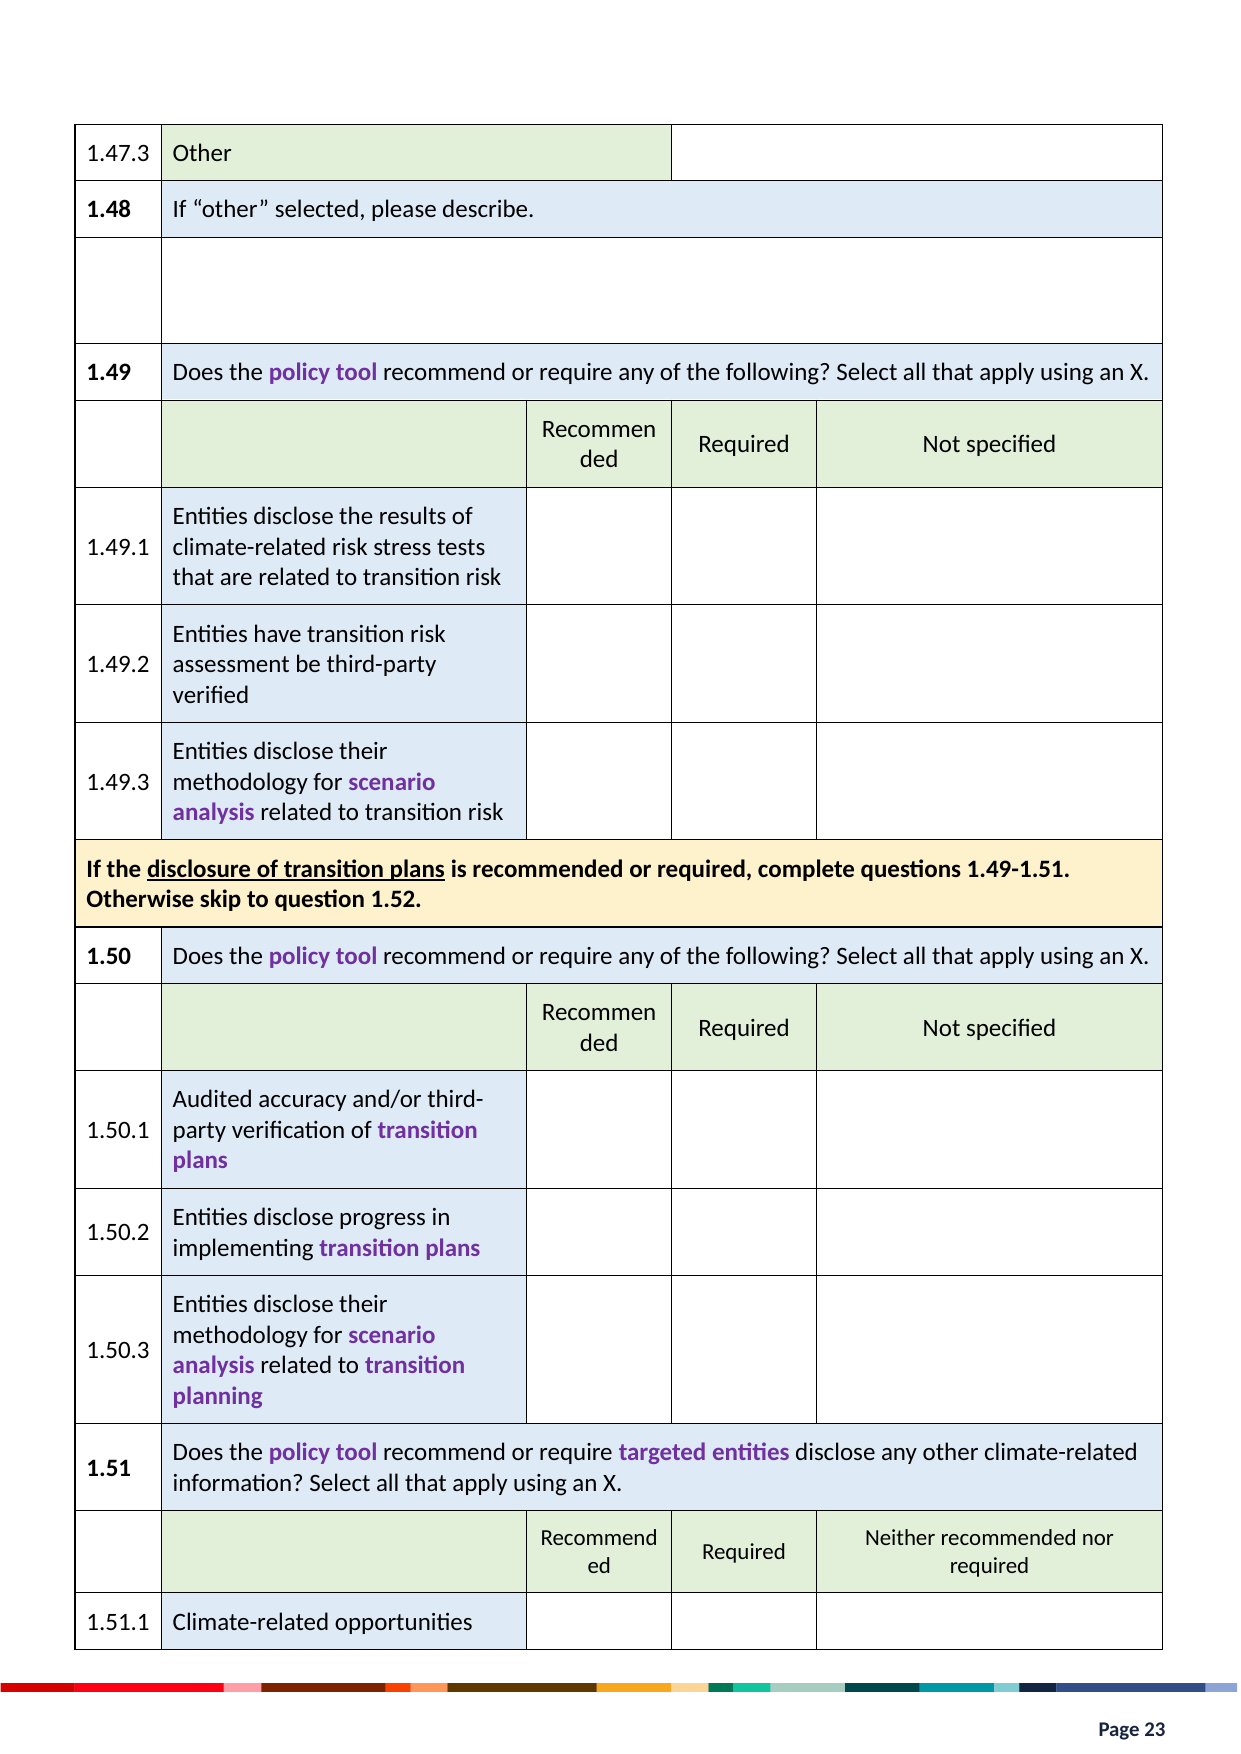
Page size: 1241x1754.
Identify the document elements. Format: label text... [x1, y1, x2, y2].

table_cell 1.49.2 [76, 605, 161, 722]
table_cell Recommended [527, 401, 671, 487]
table_cell [527, 1189, 671, 1275]
table_cell Other [162, 125, 671, 180]
table_cell Does the policy tool recommend or require targeted entities disclose any other climate-related information? Select all that apply using an X. [162, 1424, 1162, 1510]
table_cell Required [672, 984, 816, 1070]
table_cell [76, 401, 161, 487]
table_cell Entities have transition risk assessment be third-party verified [162, 605, 526, 722]
table_cell [527, 605, 671, 722]
table_cell [162, 1511, 526, 1592]
table_cell [76, 238, 161, 343]
table_cell [162, 238, 1162, 343]
table_cell Required [672, 401, 816, 487]
table_cell [527, 488, 671, 604]
table_cell [817, 1276, 1162, 1423]
table_cell Neither recommended nor required [817, 1511, 1162, 1592]
table_cell 1.48 [76, 181, 161, 237]
table_cell Does the policy tool recommend or require any of the following? Select all that apply using an X. [162, 928, 1162, 983]
table_cell 1.50.1 [76, 1071, 161, 1188]
table_cell If “other” selected, please describe. [162, 181, 1162, 237]
table_cell Not specified [817, 984, 1162, 1070]
table_cell [527, 1593, 671, 1649]
table_cell Recommended [527, 984, 671, 1070]
table_cell [76, 1511, 161, 1592]
table_cell [817, 488, 1162, 604]
table_cell 1.50.3 [76, 1276, 161, 1423]
table_cell 1.47.3 [76, 125, 161, 180]
table_cell [672, 1071, 816, 1188]
table_cell Entities disclose their methodology for scenario analysis related to transition risk [162, 723, 526, 839]
table_cell 1.51.1 [76, 1593, 161, 1649]
table_cell [817, 1593, 1162, 1649]
table_cell [672, 1189, 816, 1275]
table_cell [672, 605, 816, 722]
table_cell [672, 723, 816, 839]
table_cell [672, 125, 1162, 180]
table_cell Audited accuracy and/or third-party verification of transition plans [162, 1071, 526, 1188]
table_cell Entities disclose progress in implementing transition plans [162, 1189, 526, 1275]
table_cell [162, 1593, 526, 1649]
table_cell [162, 401, 526, 487]
table_cell 1.51 [76, 1424, 161, 1510]
table_cell [162, 984, 526, 1070]
table_cell Does the policy tool recommend or require any of the following? Select all that apply using an X. [162, 344, 1162, 399]
table_cell Required [672, 1511, 816, 1592]
table_cell Entities disclose the results of climate-related risk stress tests that are related to transition risk [162, 488, 526, 604]
table_cell 1.49 [76, 344, 161, 399]
picture [0, 1683, 1236, 1692]
table_cell [817, 605, 1162, 722]
table_cell Not specified [817, 401, 1162, 487]
table_cell If the disclosure of transition plans is recommended or required, complete questions 1.49-1.51. Otherwise skip to question 1.52. [76, 840, 1162, 926]
table_cell [527, 723, 671, 839]
table_cell 1.49.1 [76, 488, 161, 604]
table_cell [672, 1276, 816, 1423]
table_cell Recommended [527, 1511, 671, 1592]
table_cell 1.49.3 [76, 723, 161, 839]
table_cell [76, 984, 161, 1070]
table_cell 1.50.2 [76, 1189, 161, 1275]
table_cell Entities disclose their methodology for scenario analysis related to transition planning [162, 1276, 526, 1423]
table_cell [817, 1071, 1162, 1188]
table_cell 1.50 [76, 928, 161, 983]
table_cell [672, 1593, 816, 1649]
table_cell [672, 488, 816, 604]
table_cell [527, 1276, 671, 1423]
table_cell [817, 723, 1162, 839]
table_cell [527, 1071, 671, 1188]
table_cell [817, 1189, 1162, 1275]
